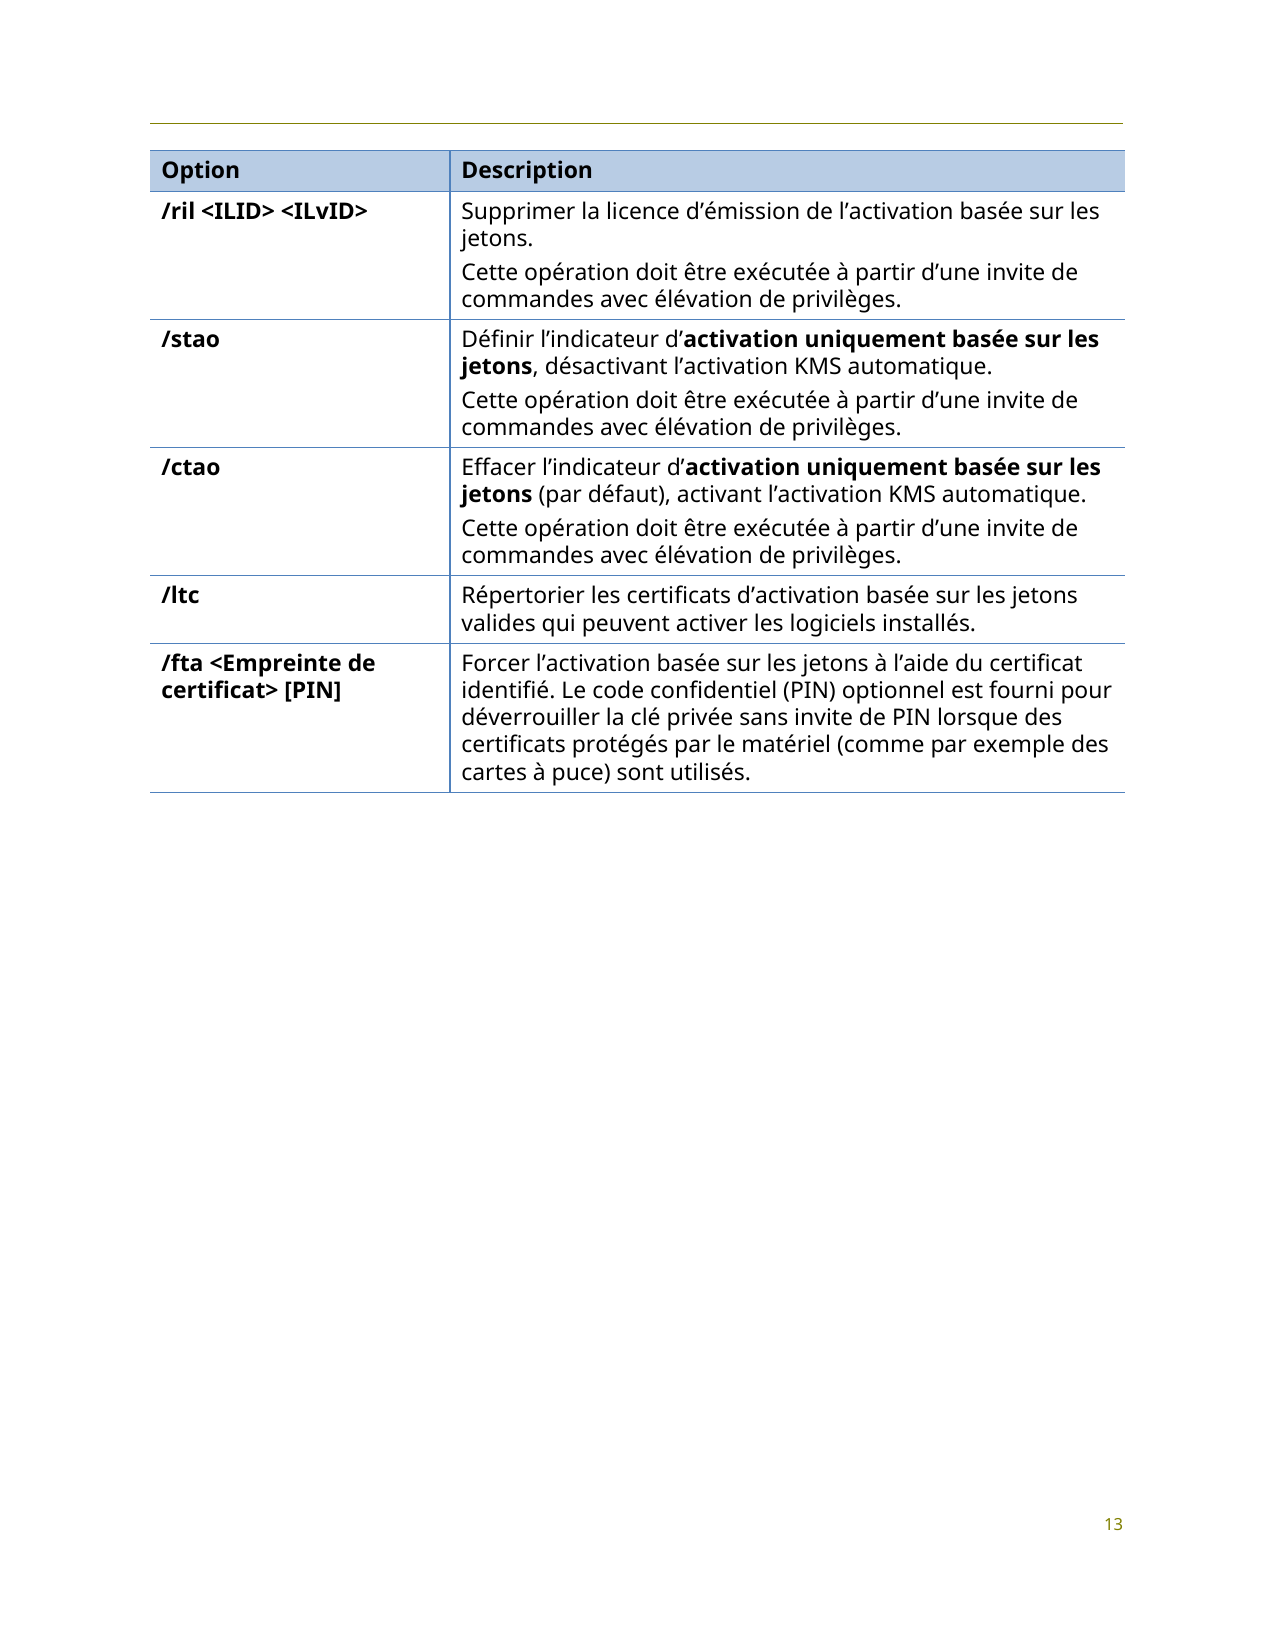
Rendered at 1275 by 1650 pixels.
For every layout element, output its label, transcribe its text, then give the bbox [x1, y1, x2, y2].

table_header Option [150, 151, 449, 191]
table_cell /ctao [150, 448, 449, 575]
table_cell /fta <Empreinte de certificat> [PIN] [150, 644, 449, 792]
table_cell Répertorier les certificats d’activation basée sur les jetons valides qui peuvent activer les logiciels installés. [451, 576, 1125, 643]
table_cell Effacer l’indicateur d’activation uniquement basée sur les jetons (par défaut), activant l’activation KMS automatique. Cette opération doit être exécutée à partir d’une invite de commandes avec élévation de privilèges. [451, 448, 1125, 575]
table_cell Définir l’indicateur d’activation uniquement basée sur les jetons, désactivant l’activation KMS automatique. Cette opération doit être exécutée à partir d’une invite de commandes avec élévation de privilèges. [451, 320, 1125, 447]
table_header Description [451, 151, 1125, 191]
table_cell Supprimer la licence d’émission de l’activation basée sur les jetons. Cette opération doit être exécutée à partir d’une invite de commandes avec élévation de privilèges. [451, 192, 1125, 319]
table_cell /ril <ILID> <ILvID> [150, 192, 449, 319]
table_cell /stao [150, 320, 449, 447]
table_cell Forcer l’activation basée sur les jetons à l’aide du certificat identifié. Le code confidentiel (PIN) optionnel est fourni pour déverrouiller la clé privée sans invite de PIN lorsque des certificats protégés par le matériel (comme par exemple des cartes à puce) sont utilisés. [451, 644, 1125, 792]
table_cell /ltc [150, 576, 449, 643]
